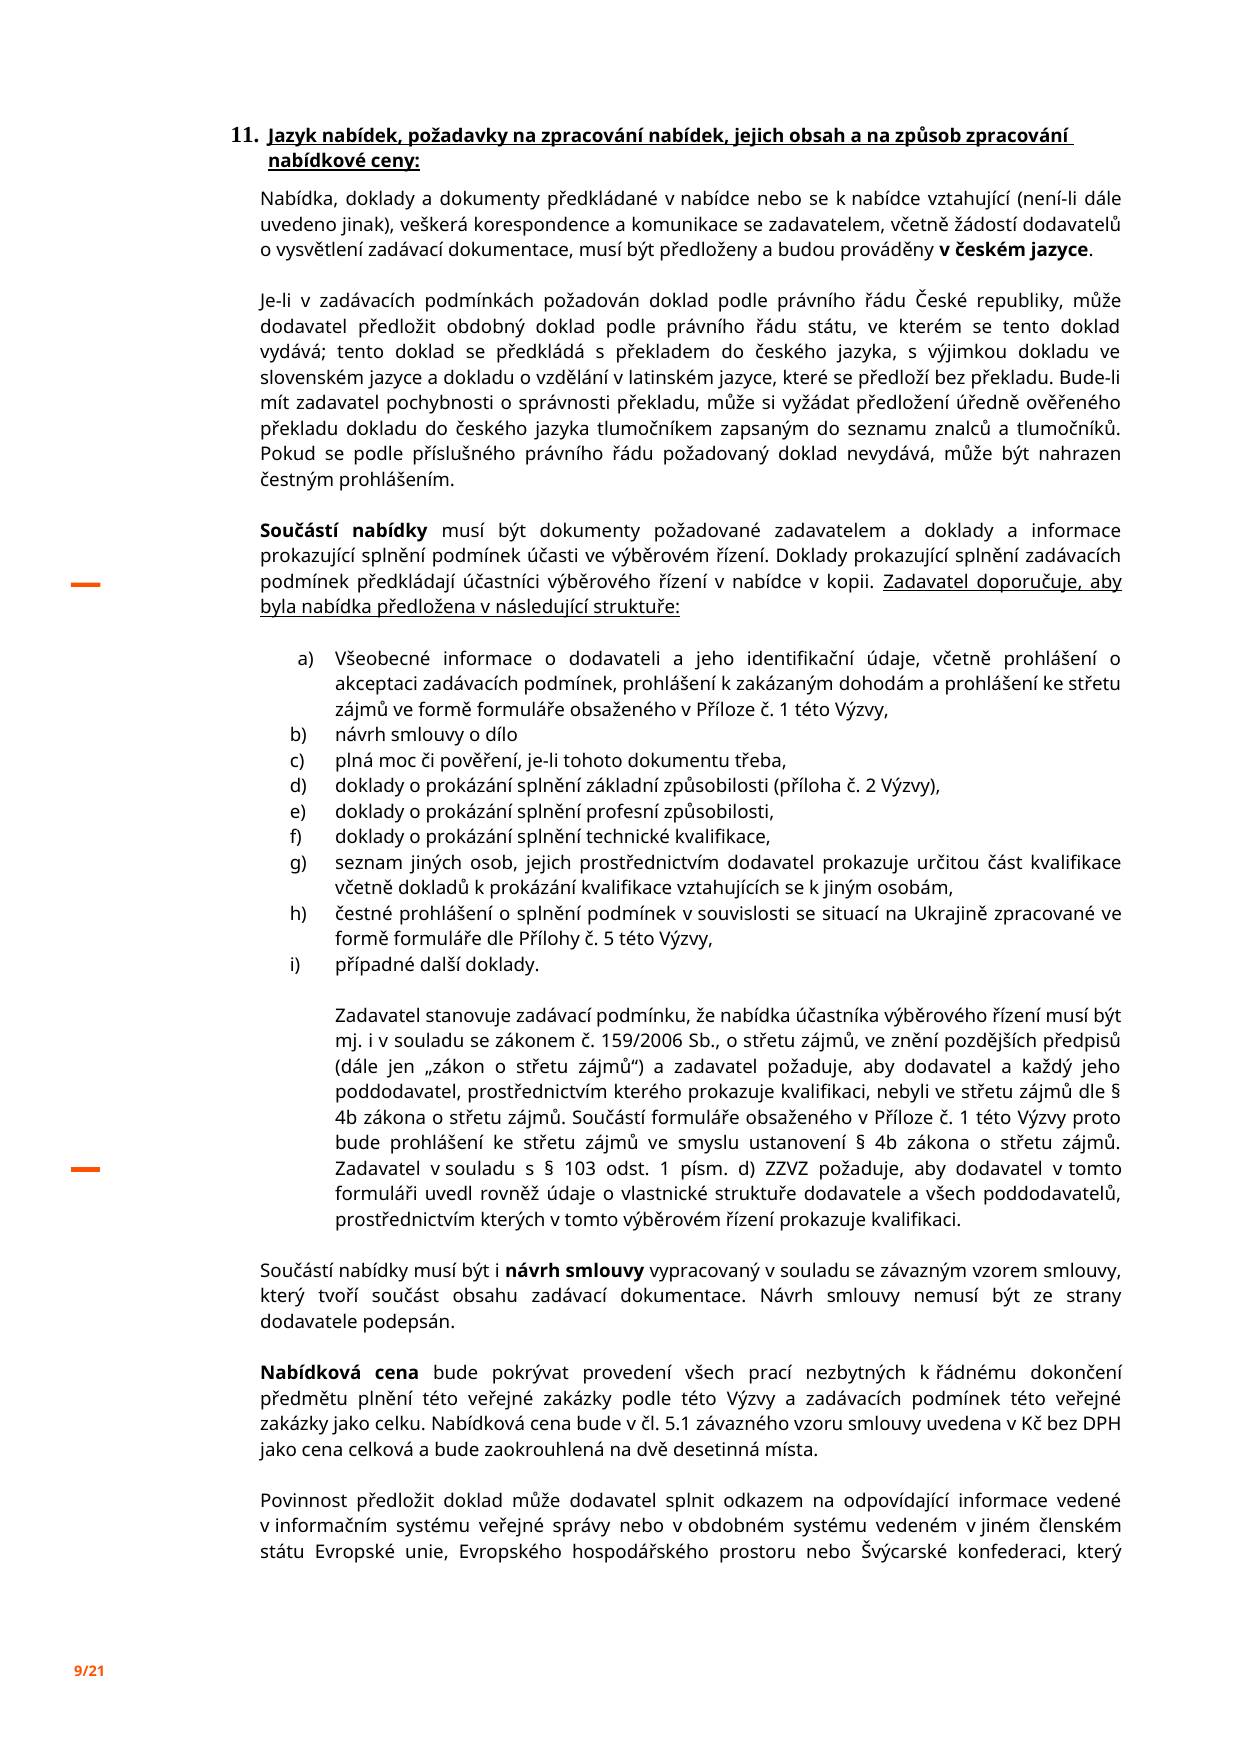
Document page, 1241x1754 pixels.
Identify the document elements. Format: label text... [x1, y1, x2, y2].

list doklady o prokázání splnění základní způsobilosti (příloha č. 2 Výzvy), [289, 772, 1122, 798]
list doklady o prokázání splnění profesní způsobilosti, [289, 798, 1122, 823]
text Zadavatel stanovuje zadávací podmínku, že nabídka účastníka výběrového řízení musí být mj. i v souladu se zákonem č. 159/2006 Sb., o střetu zájmů, ve znění pozdějších předpisů (dále jen „zákon o střetu zájmů“) a zadavatel požaduje, aby dodavatel a každý jeho poddodavatel, prostřednictvím kterého prokazuje kvalifikaci, nebyli ve střetu zájmů dle § 4b zákona o střetu zájmů. Součástí formuláře obsaženého v Příloze č. 1 této Výzvy proto bude prohlášení ke střetu zájmů ve smyslu ustanovení § 4b zákona o střetu zájmů. Zadavatel v souladu s § 103 odst. 1 písm. d) ZZVZ požaduje, aby dodavatel v tomto formuláři uvedl rovněž údaje o vlastnické struktuře dodavatele a všech poddodavatelů, prostřednictvím kterých v tomto výběrovém řízení prokazuje kvalifikaci. [335, 1002, 1122, 1232]
list plná moc či pověření, je-li tohoto dokumentu třeba, [289, 747, 1122, 772]
list doklady o prokázání splnění technické kvalifikace, [289, 823, 1122, 849]
list seznam jiných osob, jejich prostřednictvím dodavatel prokazuje určitou část kvalifikace včetně dokladů k prokázání kvalifikace vztahujících se k jiným osobám, [289, 849, 1122, 900]
list čestné prohlášení o splnění podmínek v souvislosti se situací na Ukrajině zpracované ve formě formuláře dle Přílohy č. 5 této Výzvy, [289, 900, 1122, 951]
text Nabídková cena bude pokrývat provedení všech prací nezbytných k řádnému dokončení předmětu plnění této veřejné zakázky podle této Výzvy a zadávacích podmínek této veřejné zakázky jako celku. Nabídková cena bude v čl. 5.1 závazného vzoru smlouvy uvedena v Kč bez DPH jako cena celková a bude zaokrouhlená na dvě desetinná místa. [260, 1359, 1122, 1461]
list Všeobecné informace o dodavateli a jeho identifikační údaje, včetně prohlášení o akceptaci zadávacích podmínek, prohlášení k zakázaným dohodám a prohlášení ke střetu zájmů ve formě formuláře obsaženého v Příloze č. 1 této Výzvy, [297, 645, 1122, 721]
text Je-li v zadávacích podmínkách požadován doklad podle právního řádu České republiky, může dodavatel předložit obdobný doklad podle právního řádu státu, ve kterém se tento doklad vydává; tento doklad se předkládá s překladem do českého jazyka, s výjimkou dokladu ve slovenském jazyce a dokladu o vzdělání v latinském jazyce, které se předloží bez překladu. Bude-li mít zadavatel pochybnosti o správnosti překladu, může si vyžádat předložení úředně ověřeného překladu dokladu do českého jazyka tlumočníkem zapsaným do seznamu znalců a tlumočníků. Pokud se podle příslušného právního řádu požadovaný doklad nevydává, může být nahrazen čestným prohlášením. [260, 287, 1122, 492]
text Součástí nabídky musí být dokumenty požadované zadavatelem a doklady a informace prokazující splnění podmínek účasti ve výběrovém řízení. Doklady prokazující splnění zadávacích podmínek předkládají účastníci výběrového řízení v nabídce v kopii. Zadavatel doporučuje, aby byla nabídka předložena v následující struktuře: [260, 517, 1122, 619]
text Nabídka, doklady a dokumenty předkládané v nabídce nebo se k nabídce vztahující (není-li dále uvedeno jinak), veškerá korespondence a komunikace se zadavatelem, včetně žádostí dodavatelů o vysvětlení zadávací dokumentace, musí být předloženy a budou prováděny v českém jazyce. [260, 185, 1122, 262]
list případné další doklady. [289, 951, 1122, 977]
list návrh smlouvy o dílo [289, 721, 1122, 747]
text Součástí nabídky musí být i návrh smlouvy vypracovaný v souladu se závazným vzorem smlouvy, který tvoří součást obsahu zadávací dokumentace. Návrh smlouvy nemusí být ze strany dodavatele podepsán. [260, 1257, 1122, 1334]
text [260, 1487, 1122, 1563]
list Jazyk nabídek, požadavky na zpracování nabídek, jejich obsah a na způsob zpracování nabídkové ceny: [230, 121, 1122, 173]
